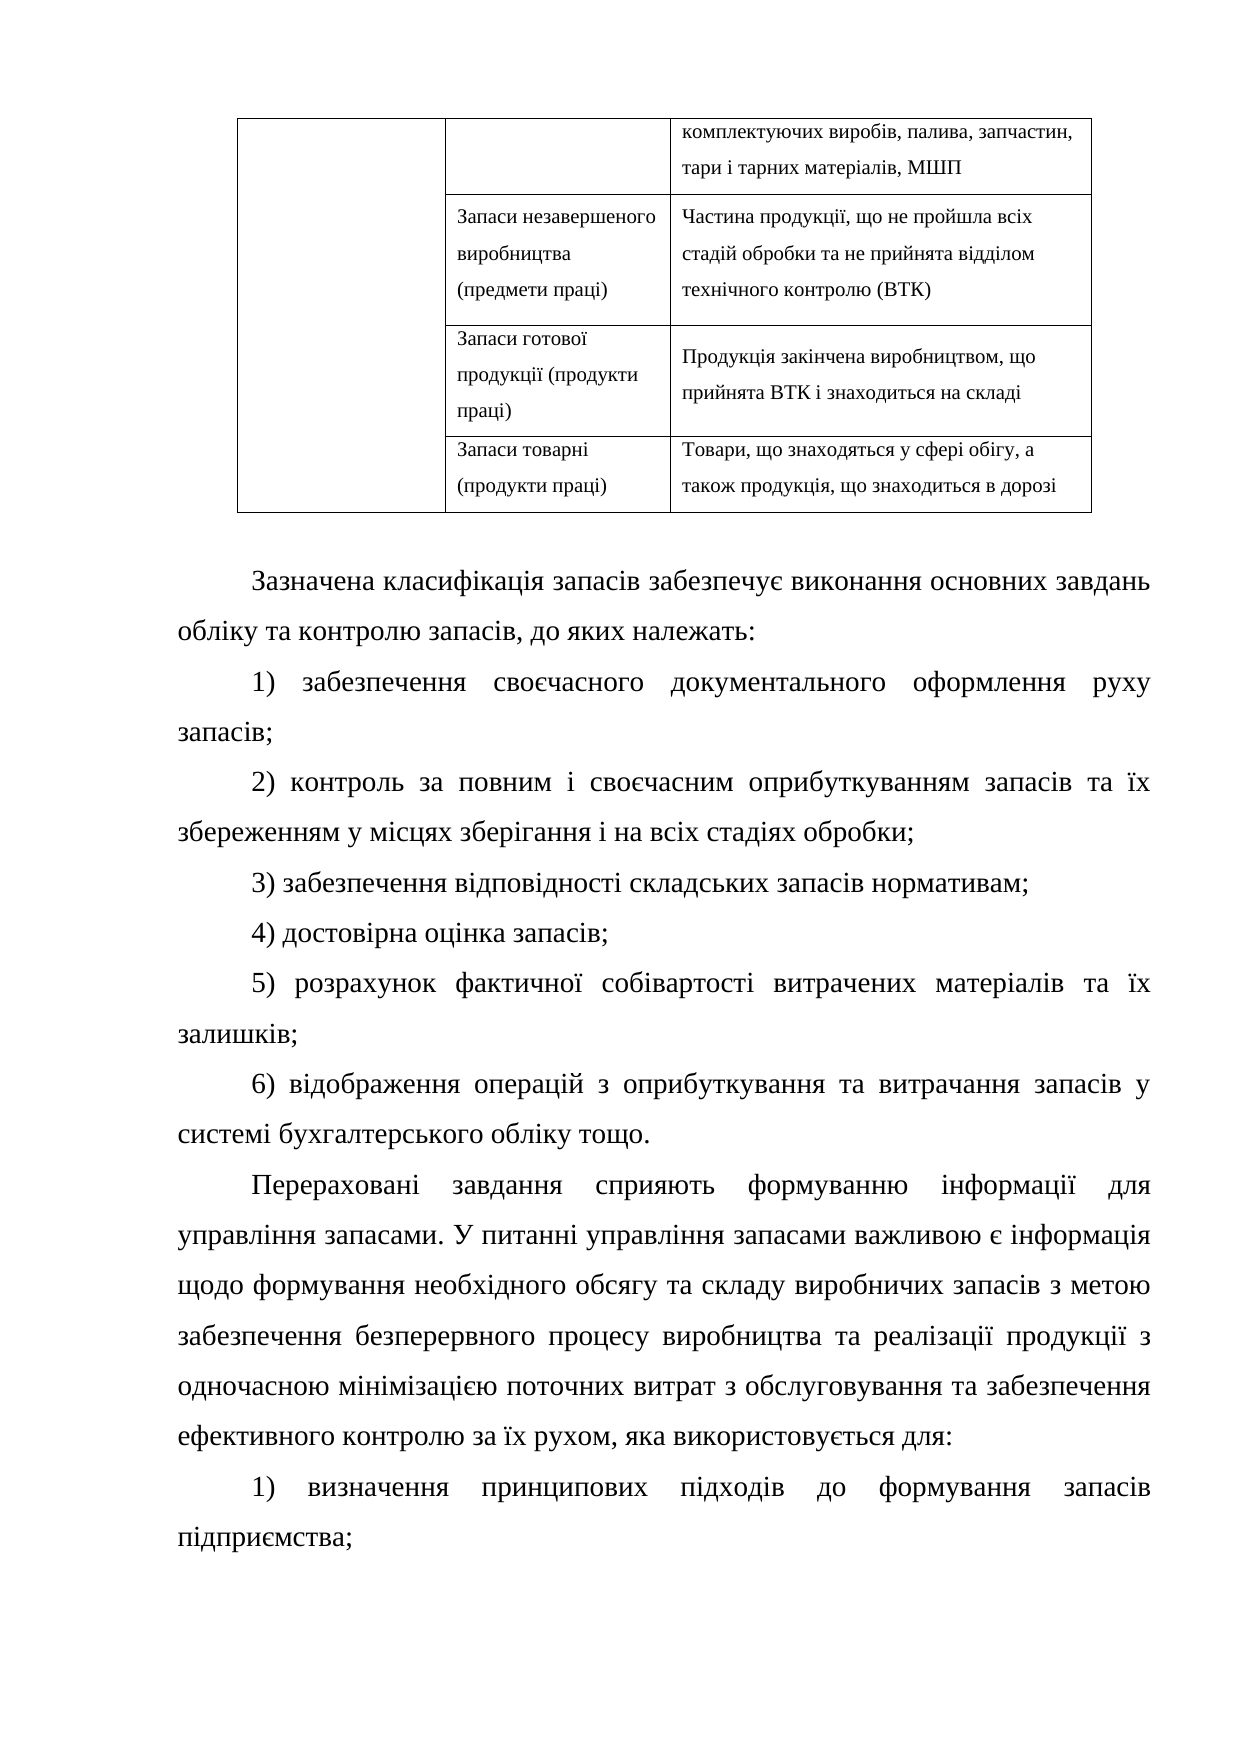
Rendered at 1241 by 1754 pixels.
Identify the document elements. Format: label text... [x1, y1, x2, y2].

text 6) відображення операцій з оприбуткування та витрачання запасів у системі бухгалтерського обліку тощо. [177, 1066, 1152, 1150]
table_cell Товари, що знаходяться у сфері обігу, а також продукція, що знаходиться в дорозі [671, 437, 1091, 512]
text 4) достовірна оцінка запасів; [177, 915, 1152, 949]
text 1) визначення принципових підходів до формування запасів підприємства; [177, 1469, 1152, 1552]
table_cell Запаси готової продукції (продукти праці) [446, 326, 670, 436]
table_cell Запаси незавершеного виробництва (предмети праці) [446, 195, 670, 325]
table_cell Частина продукції, що не пройшла всіх стадій обробки та не прийнята відділом технічного контролю (ВТК) [671, 195, 1091, 325]
table_cell Продукція закінчена виробництвом, що прийнята ВТК і знаходиться на складі [671, 326, 1091, 436]
text Перераховані завдання сприяють формуванню інформації для управління запасами. У питанні управління запасами важливою є інформація щодо формування необхідного обсягу та складу виробничих запасів з метою забезпечення безперервного процесу виробництва та реалізації продукції з одночасною мінімізацією поточних витрат з обслуговування та забезпечення ефективного контролю за їх рухом, яка використовується для: [177, 1167, 1152, 1452]
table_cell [238, 119, 445, 512]
text 2) контроль за повним і своєчасним оприбуткуванням запасів та їх збереженням у місцях зберігання і на всіх стадіях обробки; [177, 764, 1152, 848]
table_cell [671, 119, 1091, 193]
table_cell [446, 119, 670, 193]
text 1) забезпечення своєчасного документального оформлення руху запасів; [177, 664, 1152, 747]
text Зазначена класифікація запасів забезпечує виконання основних завдань обліку та контролю запасів, до яких належать: [177, 563, 1152, 647]
text 3) забезпечення відповідності складських запасів нормативам; [177, 865, 1152, 898]
text 5) розрахунок фактичної собівартості витрачених матеріалів та їх залишків; [177, 966, 1152, 1049]
table_cell Запаси товарні (продукти праці) [446, 437, 670, 512]
